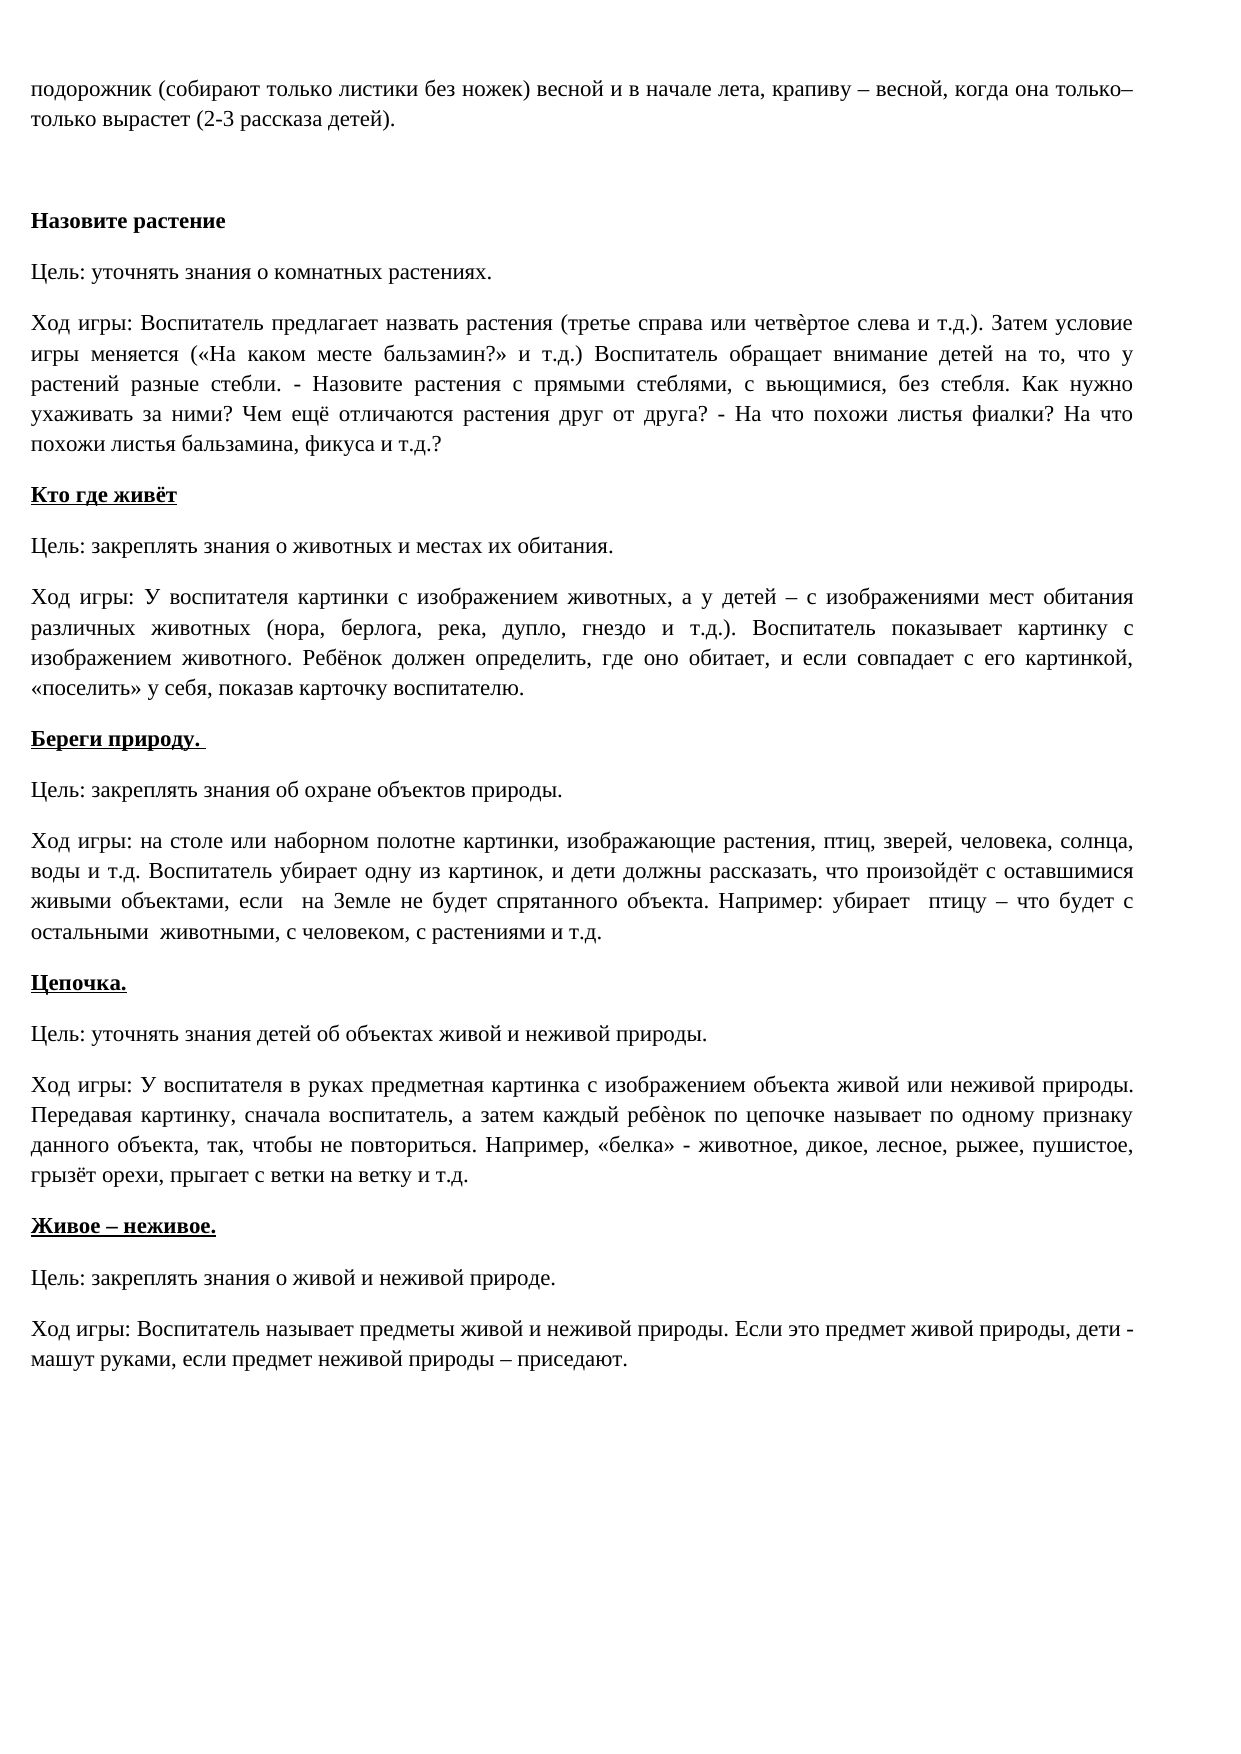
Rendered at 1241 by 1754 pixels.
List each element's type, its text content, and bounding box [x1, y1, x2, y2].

text Цель: закреплять знания о животных и местах их обитания. [31, 532, 1136, 559]
text Ход игры: на столе или наборном полотне картинки, изображающие растения, птиц, зверей, человека, солнца, воды и т.д. Воспитатель убирает одну из картинок, и дети должны рассказать, что произойдёт с оставшимися живыми объектами, если на Земле не будет спрятанного объекта. Например: убирает птицу – что будет с остальными животными, с человеком, с растениями и т.д. [31, 827, 1136, 944]
text Ход игры: Воспитатель называет предметы живой и неживой природы. Если это предмет живой природы, дети - машут руками, если предмет неживой природы – приседают. [31, 1314, 1136, 1371]
text Береги природу. [31, 725, 1136, 751]
text Ход игры: У воспитателя в руках предметная картинка с изображением объекта живой или неживой природы. Передавая картинку, сначала воспитатель, а затем каждый ребѐнок по цепочке называет по одному признаку данного объекта, так, чтобы не повториться. Например, «белка» - животное, дикое, лесное, рыжее, пушистое, грызёт орехи, прыгает с ветки на ветку и т.д. [31, 1071, 1136, 1188]
text Ход игры: Воспитатель предлагает назвать растения (третье справа или четвѐртое слева и т.д.). Затем условие игры меняется («На каком месте бальзамин?» и т.д.) Воспитатель обращает внимание детей на то, что у растений разные стебли. - Назовите растения с прямыми стеблями, с вьющимися, без стебля. Как нужно ухаживать за ними? Чем ещё отличаются растения друг от друга? - На что похожи листья фиалки? На что похожи листья бальзамина, фикуса и т.д.? [31, 309, 1136, 457]
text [31, 75, 1136, 132]
text Кто где живёт [31, 481, 1136, 508]
text Цель: закреплять знания об охране объектов природы. [31, 776, 1136, 802]
text Цель: закреплять знания о живой и неживой природе. [31, 1263, 1136, 1290]
text Цель: уточнять знания детей об объектах живой и неживой природы. [31, 1020, 1136, 1046]
text Назовите растение [31, 207, 1136, 234]
text Живое – неживое. [31, 1212, 1136, 1239]
text Цель: уточнять знания о комнатных растениях. [31, 258, 1136, 285]
text Цепочка. [31, 969, 1136, 995]
text Ход игры: У воспитателя картинки с изображением животных, а у детей – с изображениями мест обитания различных животных (нора, берлога, река, дупло, гнездо и т.д.). Воспитатель показывает картинку с изображением животного. Ребёнок должен определить, где оно обитает, и если совпадает с его картинкой, «поселить» у себя, показав карточку воспитателю. [31, 583, 1136, 700]
